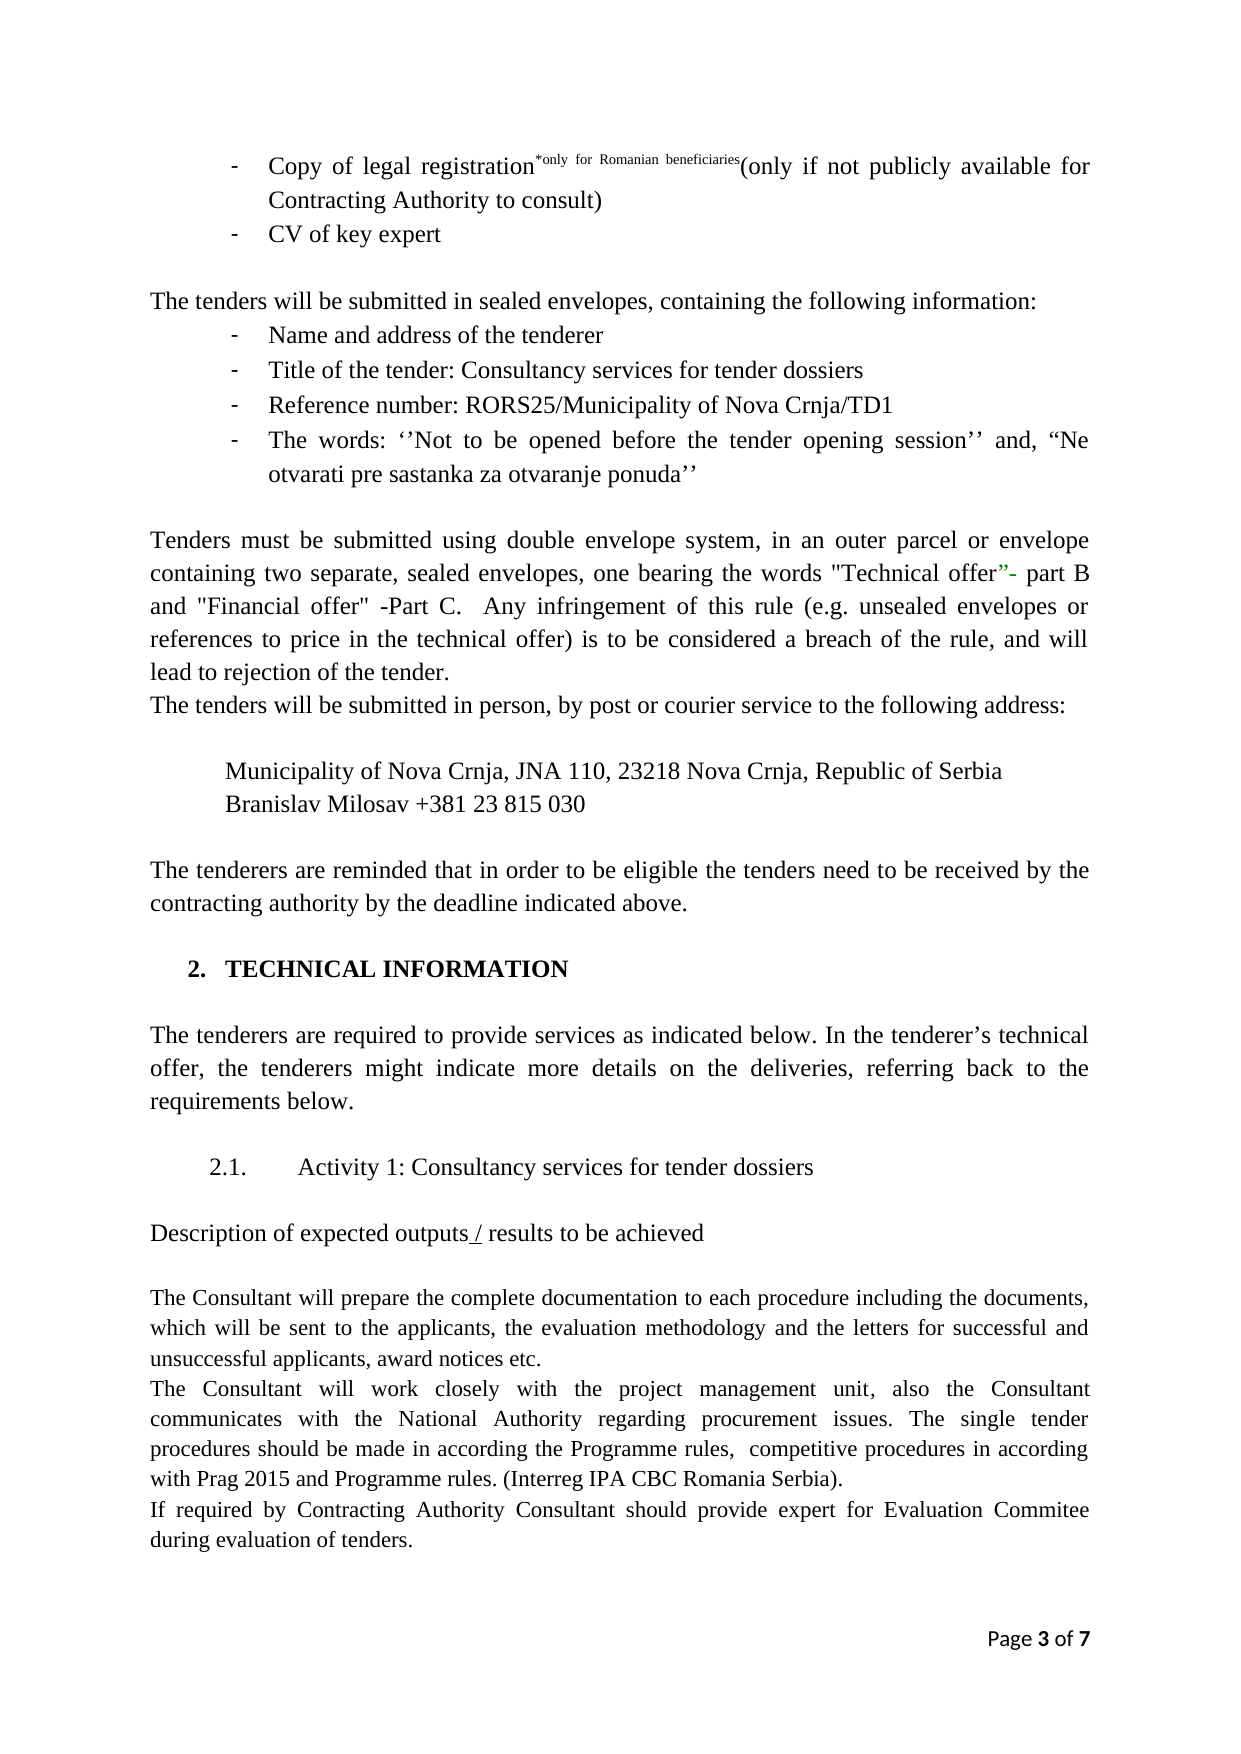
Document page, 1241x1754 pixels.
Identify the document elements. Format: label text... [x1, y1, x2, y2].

list Name and address of the tenderer [231, 319, 1090, 349]
text The tenderers are required to provide services as indicated below. In the tenderer’s technical offer, the tenderers might indicate more details on the deliveries, referring back to the requirements below. [150, 1020, 1090, 1115]
text Municipality of Nova Crnja, JNA 110, 23218 Nova Crnja, Republic of Serbia [225, 756, 1090, 784]
list Reference number: RORS25/Municipality of Nova Crnja/TD1 [231, 389, 1090, 419]
list Title of the tender: Consultancy services for tender dossiers [231, 354, 1090, 384]
text The Consultant will prepare the complete documentation to each procedure including the documents, which will be sent to the applicants, the evaluation methodology and the letters for successful and unsuccessful applicants, award notices etc. [150, 1284, 1090, 1371]
list CV of key expert [231, 218, 1090, 248]
text The tenders will be submitted in person, by post or courier service to the following address: [150, 690, 1090, 718]
list Activity 1: Consultancy services for tender dossiers [209, 1152, 1090, 1181]
text Tenders must be submitted using double envelope system, in an outer parcel or envelope containing two separate, sealed envelopes, one bearing the words "Technical offer”- part B and "Financial offer" -Part C. Any infringement of this rule (e.g. unsealed envelopes or references to price in the technical offer) is to be considered a breach of the rule, and will lead to rejection of the tender. [150, 525, 1090, 686]
text The tenderers are reminded that in order to be eligible the tenders need to be received by the contracting authority by the deadline indicated above. [150, 855, 1090, 917]
list The words: ‘’Not to be opened before the tender opening session’’ and, “Ne otvarati pre sastanka za otvaranje ponuda’’ [231, 424, 1090, 487]
text Branislav Milosav +381 23 815 030 [225, 789, 1090, 818]
text The Consultant will work closely with the project management unit, also the Consultant communicates with the National Authority regarding procurement issues. The single tender procedures should be made in according the Programme rules, competitive procedures in according with Prag 2015 and Programme rules. (Interreg IPA CBC Romania Serbia). [150, 1375, 1090, 1492]
text Description of expected outputs / results to be achieved [150, 1218, 1090, 1247]
text If required by Contracting Authority Consultant should provide expert for Evaluation Commitee during evaluation of tenders. [150, 1496, 1090, 1552]
list TECHNICAL INFORMATION [187, 954, 1090, 983]
text The tenders will be submitted in sealed envelopes, containing the following information: [150, 286, 1090, 314]
list Copy of legal registration*only for Romanian beneficiaries(only if not publicly available for Contracting Authority to consult) [231, 150, 1090, 213]
